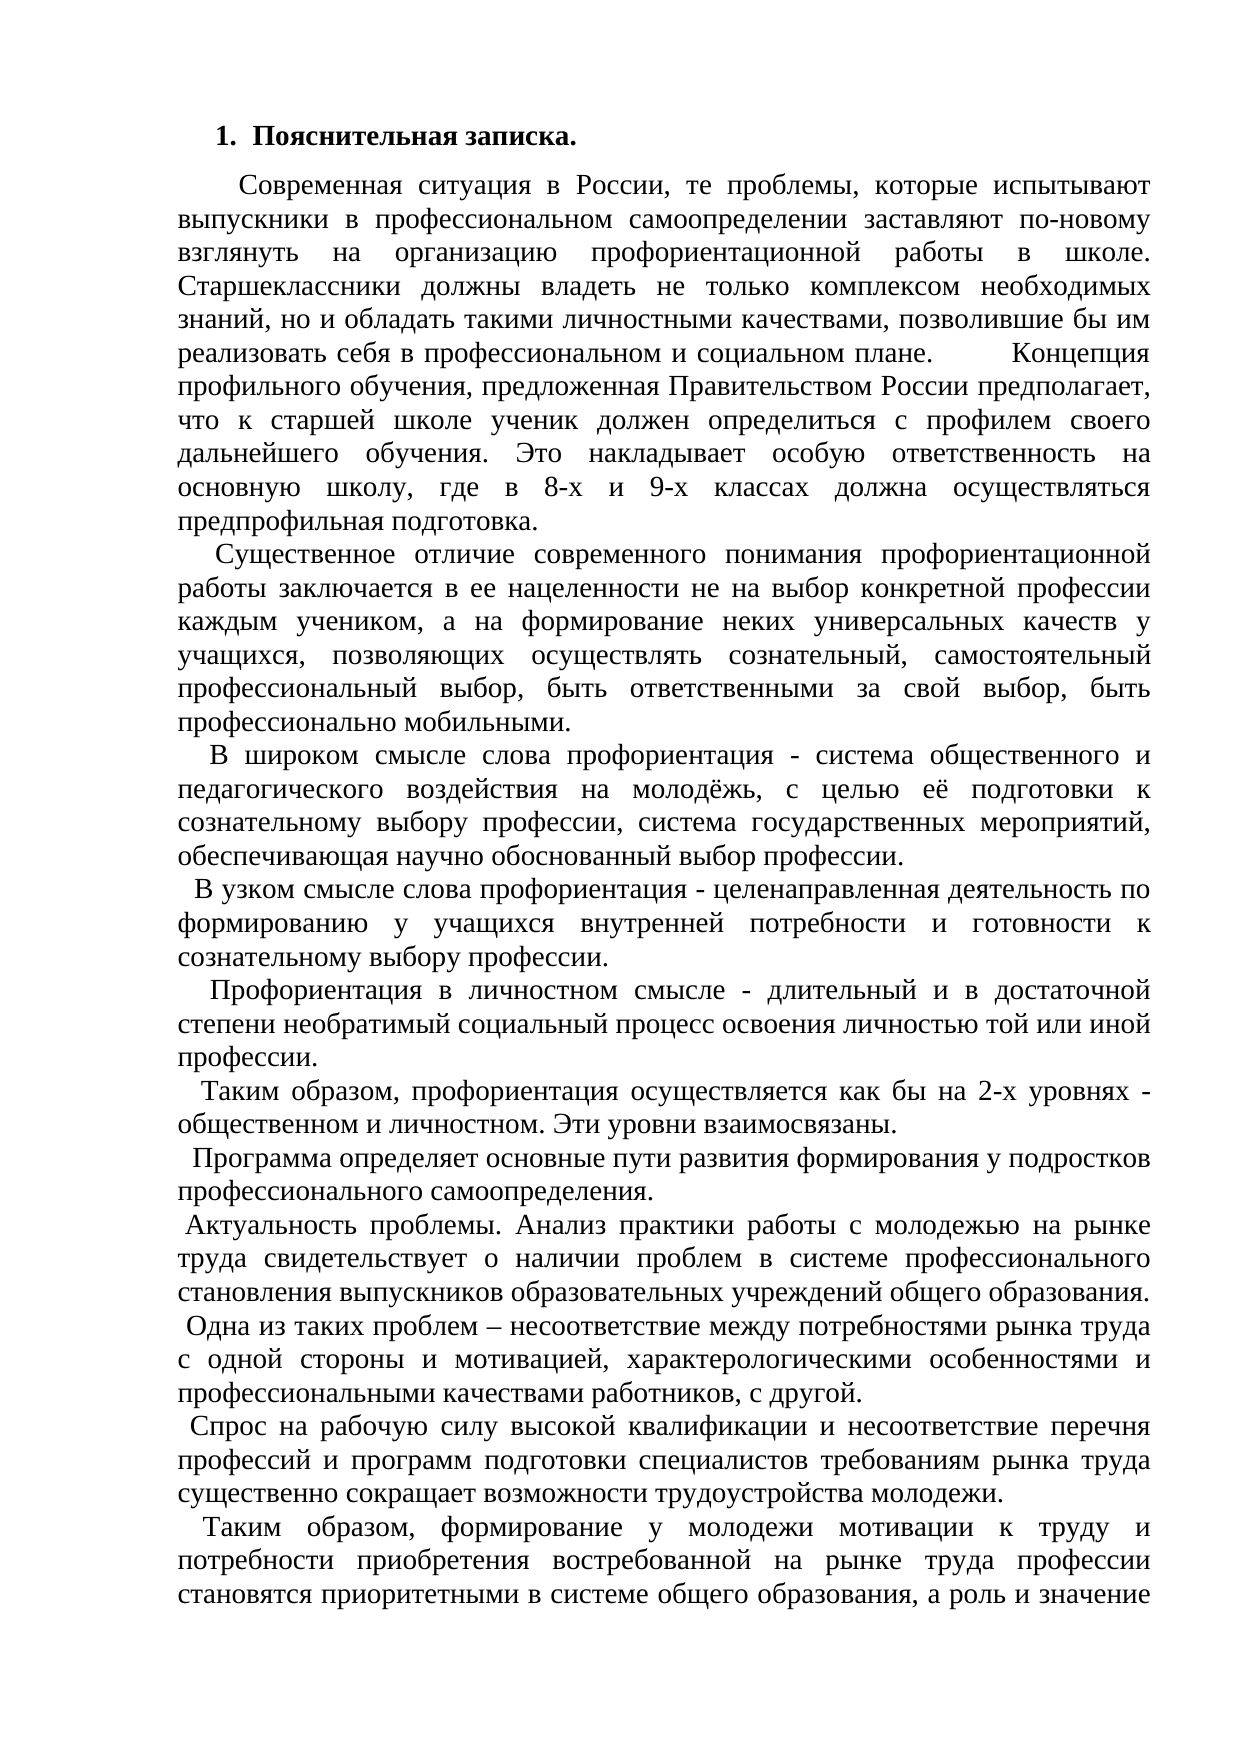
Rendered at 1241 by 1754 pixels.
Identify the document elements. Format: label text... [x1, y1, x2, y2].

text Одна из таких проблем – несоответствие между потребностями рынка труда с одной стороны и мотивацией, характерологическими особенностями и профессиональными качествами работников, с другой. [177, 1308, 1152, 1408]
text В широком смысле слова профориентация - система общественного и педагогического воздействия на молодёжь, с целью её подготовки к сознательному выбору профессии, система государственных мероприятий, обеспечивающая научно обоснованный выбор профессии. [177, 737, 1152, 872]
text Современная ситуация в России, те проблемы, которые испытывают выпускники в профессиональном самоопределении заставляют по-новому взглянуть на организацию профориентационной работы в школе. Старшеклассники должны владеть не только комплексом необходимых знаний, но и обладать такими личностными качествами, позволившие бы им реализовать себя в профессиональном и социальном плане. Концепция профильного обучения, предложенная Правительством России предполагает, что к старшей школе ученик должен определиться с профилем своего дальнейшего обучения. Это накладывает особую ответственность на основную школу, где в 8-х и 9-х классах должна осуществляться предпрофильная подготовка. [177, 167, 1152, 536]
text Профориентация в личностном смысле - длительный и в достаточной степени необратимый социальный процесс освоения личностью той или иной профессии. [177, 972, 1152, 1073]
list Пояснительная записка. [215, 118, 1152, 152]
text Существенное отличие современного понимания профориентационной работы заключается в ее нацеленности не на выбор конкретной профессии каждым учеником, а на формирование неких универсальных качеств у учащихся, позволяющих осуществлять сознательный, самостоятельный профессиональный выбор, быть ответственными за свой выбор, быть профессионально мобильными. [177, 536, 1152, 737]
text Программа определяет основные пути развития формирования у подростков профессионального самоопределения. [177, 1140, 1152, 1207]
text В узком смысле слова профориентация - целенаправленная деятельность по формированию у учащихся внутренней потребности и готовности к сознательному выбору профессии. [177, 872, 1152, 972]
text Спрос на рабочую силу высокой квалификации и несоответствие перечня профессий и программ подготовки специалистов требованиям рынка труда существенно сокращает возможности трудоустройства молодежи. [177, 1408, 1152, 1509]
text Таким образом, профориентация осуществляется как бы на 2-х уровнях - общественном и личностном. Эти уровни взаимосвязаны. [177, 1073, 1152, 1140]
text Актуальность проблемы. Анализ практики работы с молодежью на рынке труда свидетельствует о наличии проблем в системе профессионального становления выпускников образовательных учреждений общего образования. [177, 1207, 1152, 1308]
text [177, 1509, 1152, 1609]
